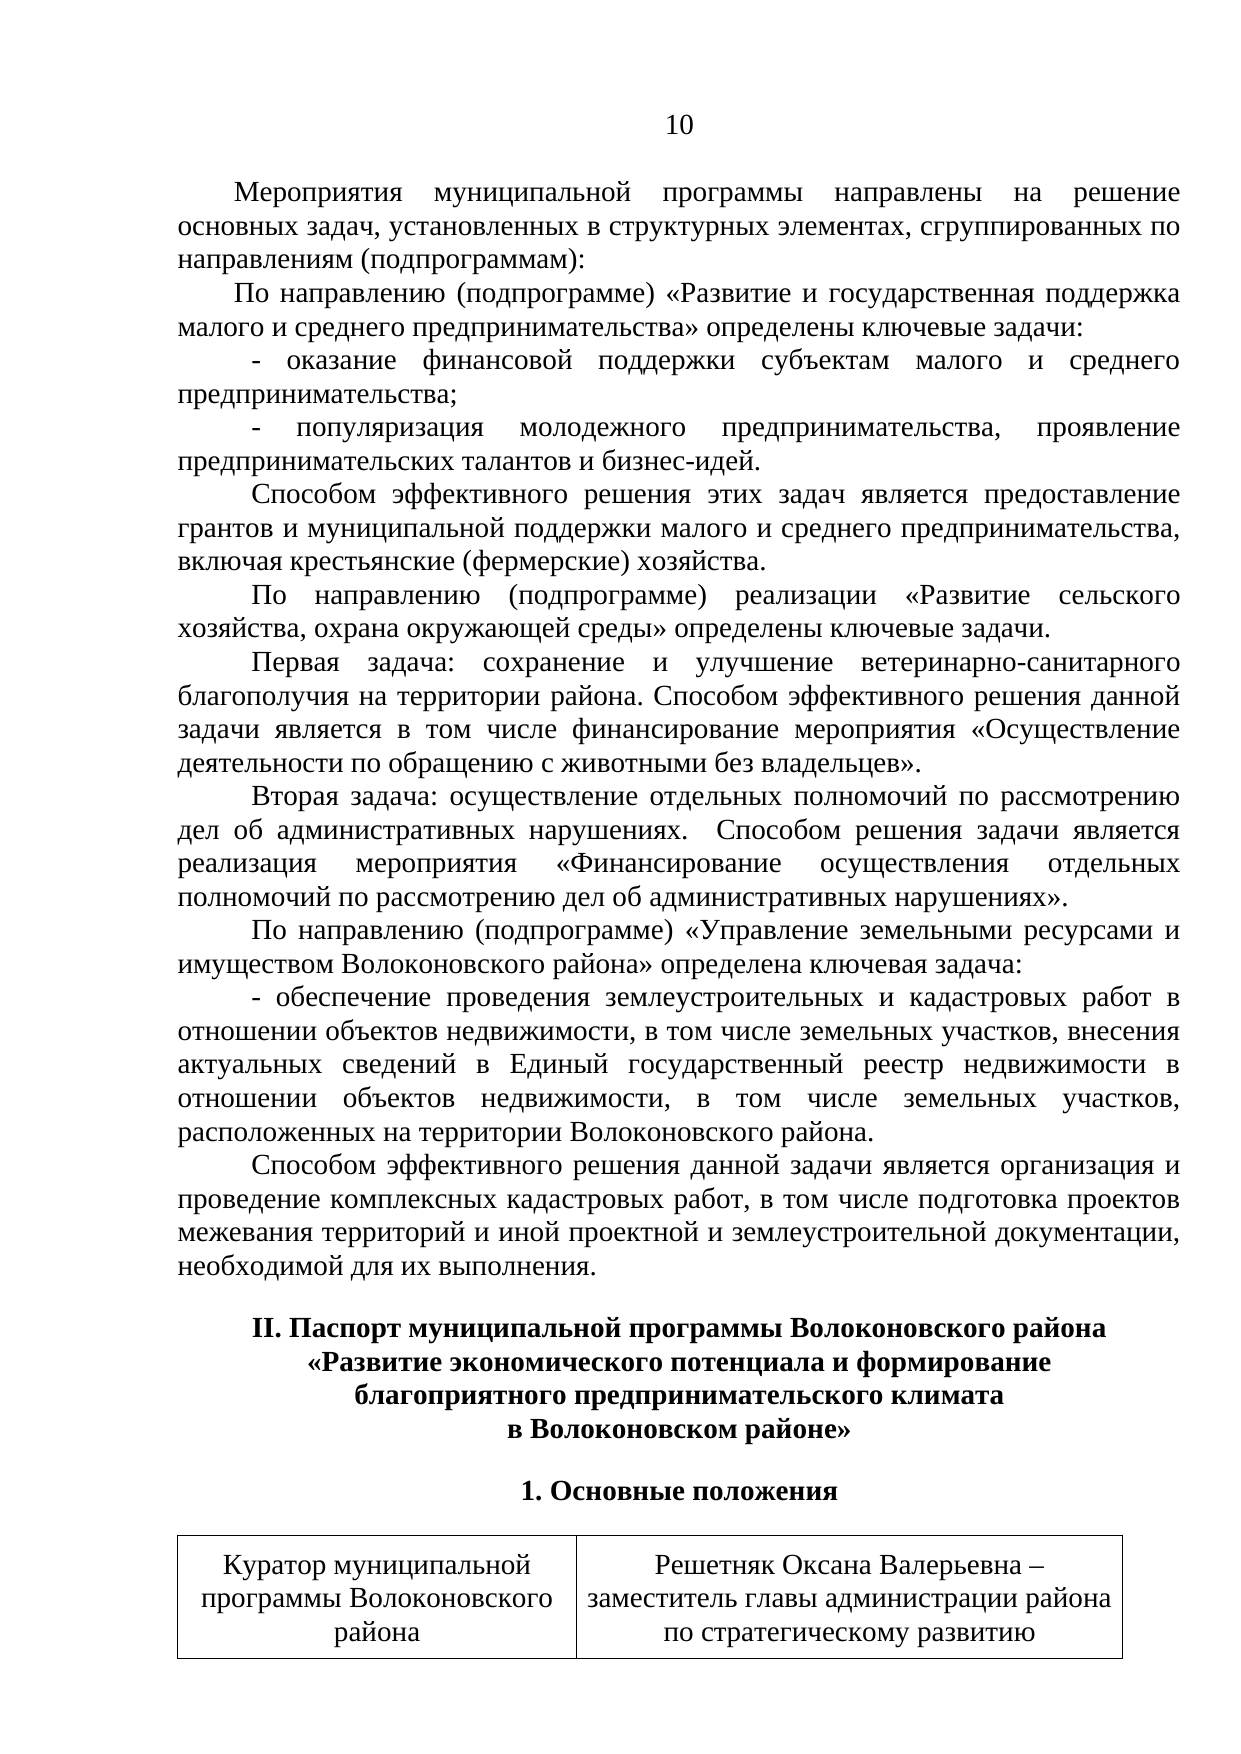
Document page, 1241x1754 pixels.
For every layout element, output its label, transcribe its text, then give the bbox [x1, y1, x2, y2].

text По направлению (подпрограмме) реализации «Развитие сельского хозяйства, охрана окружающей среды» определены ключевые задачи. [177, 577, 1181, 644]
text Способом эффективного решения этих задач является предоставление грантов и муниципальной поддержки малого и среднего предпринимательства, включая крестьянские (фермерские) хозяйства. [177, 476, 1181, 577]
text - популяризация молодежного предпринимательства, проявление предпринимательских талантов и бизнес-идей. [177, 409, 1181, 476]
text Мероприятия муниципальной программы направлены на решение основных задач, установленных в структурных элементах, сгруппированных по направлениям (подпрограммам): [177, 174, 1181, 275]
text По направлению (подпрограмме) «Управление земельными ресурсами и имуществом Волоконовского района» определена ключевая задача: [177, 912, 1181, 979]
title в Волоконовском районе» [177, 1411, 1181, 1444]
text По направлению (подпрограмме) «Развитие и государственная поддержка малого и среднего предпринимательства» определены ключевые задачи: [177, 275, 1181, 342]
text Первая задача: сохранение и улучшение ветеринарно-санитарного благополучия на территории района. Способом эффективного решения данной задачи является в том числе финансирование мероприятия «Осуществление деятельности по обращению с животными без владельцев». [177, 644, 1181, 778]
title 1. Основные положения [177, 1473, 1181, 1507]
title «Развитие экономического потенциала и формирование [177, 1344, 1181, 1377]
table_header Куратор муниципальной программы Волоконовского района [178, 1536, 576, 1658]
text - оказание финансовой поддержки субъектам малого и среднего предпринимательства; [177, 342, 1181, 409]
text - обеспечение проведения землеустроительных и кадастровых работ в отношении объектов недвижимости, в том числе земельных участков, внесения актуальных сведений в Единый государственный реестр недвижимости в отношении объектов недвижимости, в том числе земельных участков, расположенных на территории Волоконовского района. [177, 979, 1181, 1147]
table_header Решетняк Оксана Валерьевна – заместитель главы администрации района по стратегическому развитию [577, 1536, 1122, 1658]
title II. Паспорт муниципальной программы Волоконовского района [177, 1310, 1181, 1344]
title благоприятного предпринимательского климата [177, 1377, 1181, 1411]
text Способом эффективного решения данной задачи является организация и проведение комплексных кадастровых работ, в том числе подготовка проектов межевания территорий и иной проектной и землеустроительной документации, необходимой для их выполнения. [177, 1147, 1181, 1281]
text Вторая задача: осуществление отдельных полномочий по рассмотрению дел об административных нарушениях. Способом решения задачи является реализация мероприятия «Финансирование осуществления отдельных полномочий по рассмотрению дел об административных нарушениях». [177, 778, 1181, 912]
